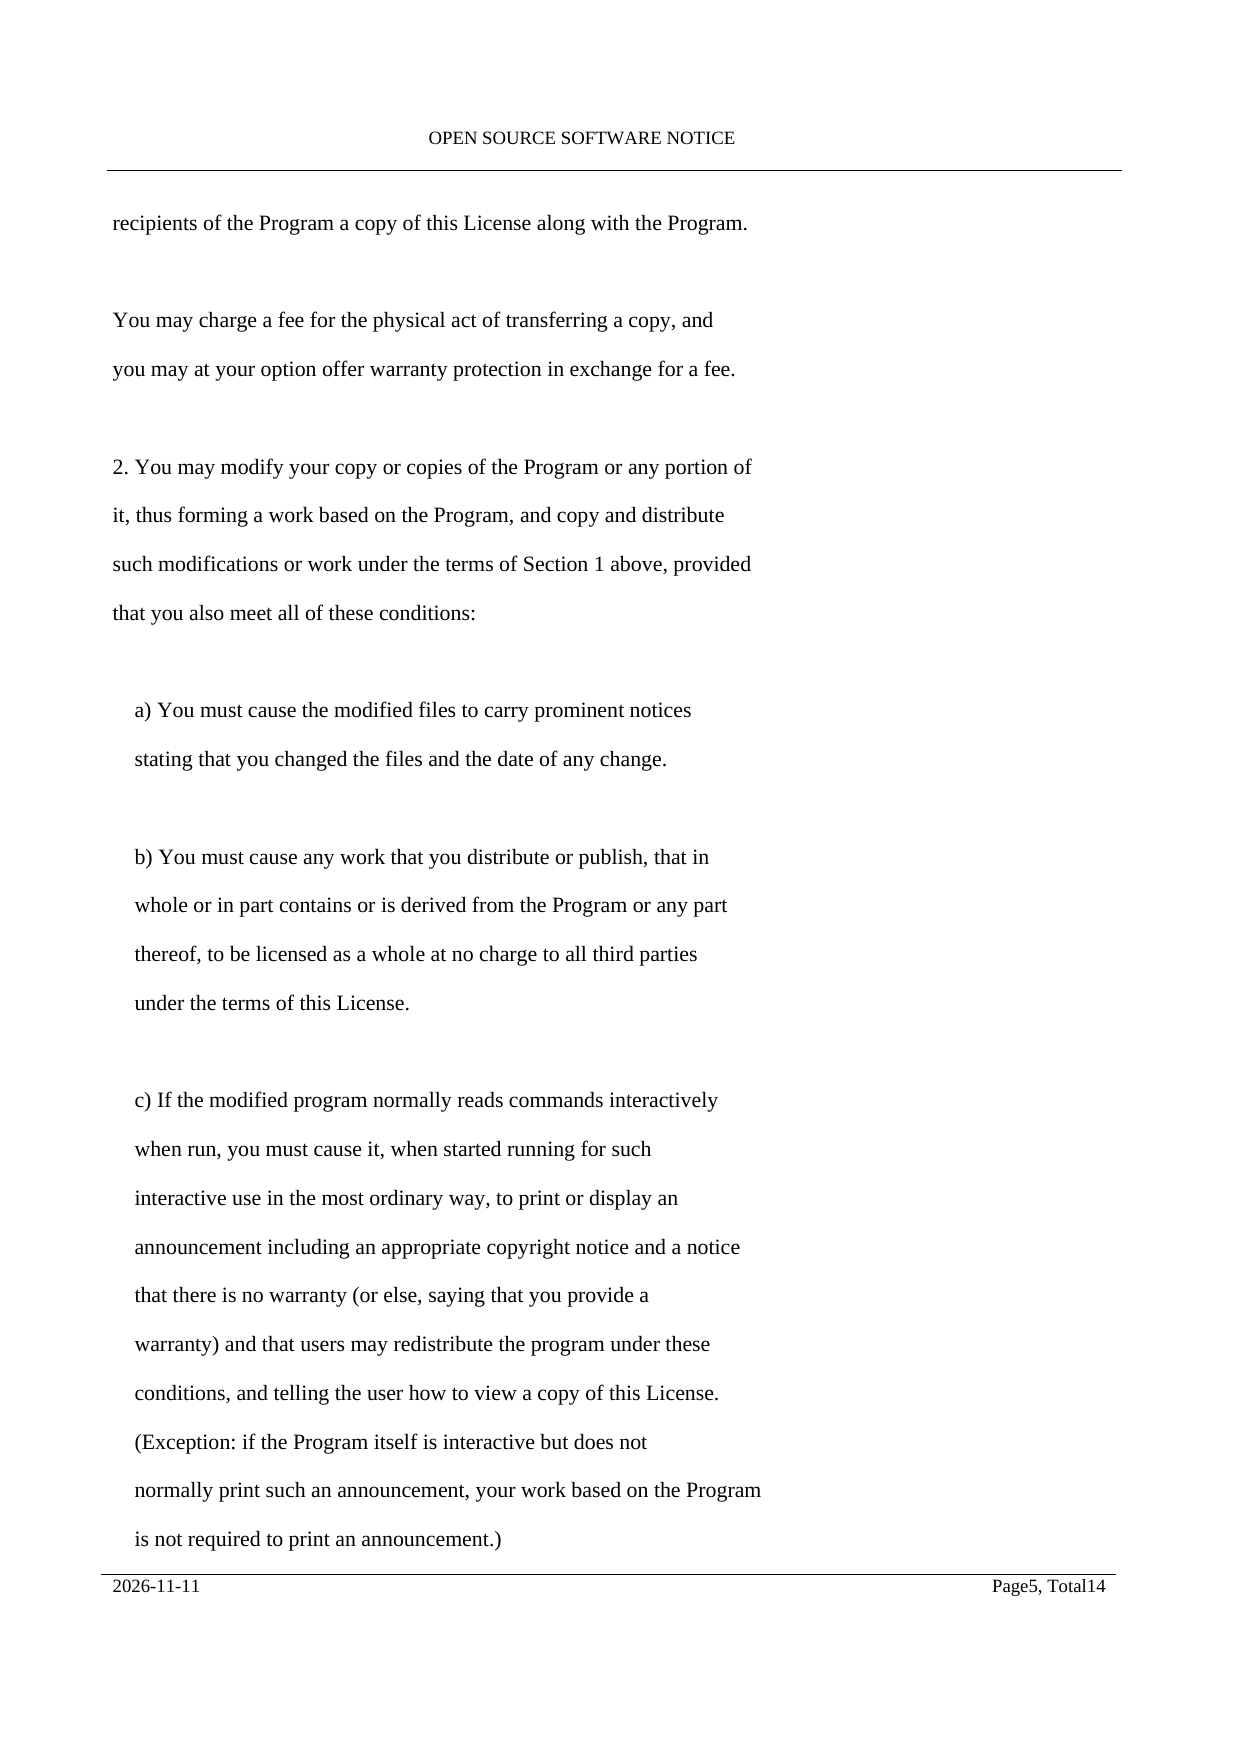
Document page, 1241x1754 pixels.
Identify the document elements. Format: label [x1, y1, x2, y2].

text [112, 206, 1128, 1555]
